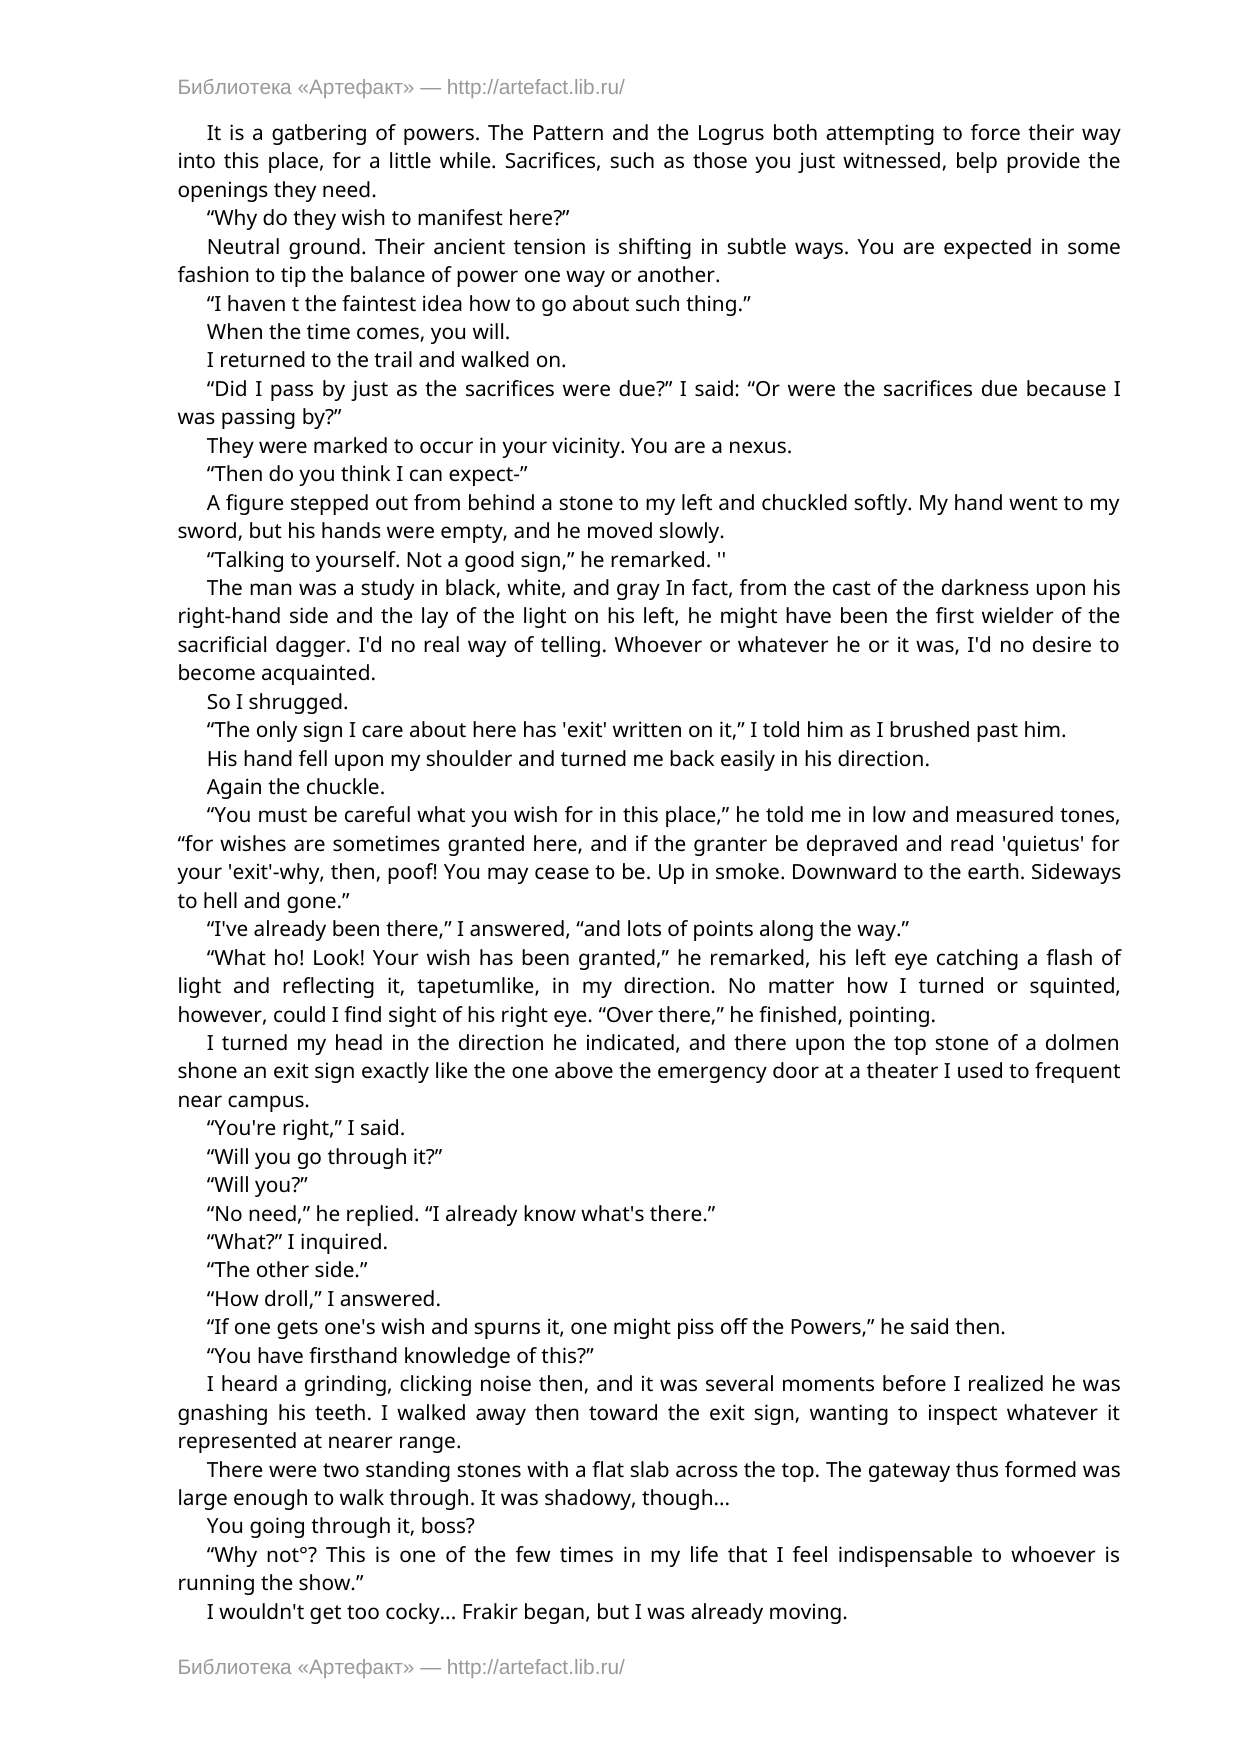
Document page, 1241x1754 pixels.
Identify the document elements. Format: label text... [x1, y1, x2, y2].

text “Why not°? This is one of the few times in my life that I feel indispensable to whoever is running the show.” [177, 1540, 1122, 1597]
text “Will you?” [177, 1170, 1122, 1199]
text “What?” I inquired. [177, 1227, 1122, 1256]
text “What ho! Look! Your wish has been granted,” he remarked, his left eye catching a flash of light and reflecting it, tapetumlike, in my direction. No matter how I turned or squinted, however, could I find sight of his right eye. “Over there,” he finished, pointing. [177, 943, 1122, 1028]
text I wouldn't get too cocky... Frakir began, but I was already moving. [177, 1597, 1122, 1625]
text I returned to the trail and walked on. [177, 346, 1122, 374]
text The man was a study in black, white, and gray In fact, from the cast of the darkness upon his right-hand side and the lay of the light on his left, he might have been the first wielder of the sacrificial dagger. I'd no real way of telling. Whoever or whatever he or it was, I'd no desire to become acquainted. [177, 573, 1122, 687]
text “The other side.” [177, 1256, 1122, 1284]
text His hand fell upon my shoulder and turned me back easily in his direction. [177, 744, 1122, 772]
text So I shrugged. [177, 687, 1122, 715]
text I turned my head in the direction he indicated, and there upon the top stone of a dolmen shone an exit sign exactly like the one above the emergency door at a theater I used to frequent near campus. [177, 1028, 1122, 1113]
text “Then do you think I can expect-” [177, 459, 1122, 488]
text I heard a grinding, clicking noise then, and it was several moments before I realized he was gnashing his teeth. I walked away then toward the exit sign, wanting to inspect whatever it represented at nearer range. [177, 1369, 1122, 1455]
text When the time comes, you will. [177, 317, 1122, 346]
text “I've already been there,” I answered, “and lots of points along the way.” [177, 914, 1122, 943]
text They were marked to occur in your vicinity. You are a nexus. [177, 431, 1122, 459]
text “Why do they wish to manifest here?” [177, 203, 1122, 232]
text “Talking to yourself. Not a good sign,” he remarked. '' [177, 545, 1122, 573]
text “You must be careful what you wish for in this place,” he told me in low and measured tones, “for wishes are sometimes granted here, and if the granter be depraved and read 'quietus' for your 'exit'-why, then, poof! You may cease to be. Up in smoke. Downward to the earth. Sideways to hell and gone.” [177, 801, 1122, 914]
text Neutral ground. Their ancient tension is shifting in subtle ways. You are expected in some fashion to tip the balance of power one way or another. [177, 232, 1122, 289]
text “Did I pass by just as the sacrifices were due?” I said: “Or were the sacrifices due because I was passing by?” [177, 374, 1122, 431]
text “The only sign I care about here has 'exit' written on it,” I told him as I brushed past him. [177, 715, 1122, 744]
text “Will you go through it?” [177, 1142, 1122, 1170]
text “You have firsthand knowledge of this?” [177, 1341, 1122, 1369]
text Again the chuckle. [177, 772, 1122, 801]
text You going through it, boss? [177, 1512, 1122, 1540]
text There were two standing stones with a flat slab across the top. The gateway thus formed was large enough to walk through. It was shadowy, though... [177, 1455, 1122, 1512]
text “I haven t the faintest idea how to go about such thing.” [177, 289, 1122, 317]
text A figure stepped out from behind a stone to my left and chuckled softly. My hand went to my sword, but his hands were empty, and he moved slowly. [177, 488, 1122, 545]
text “No need,” he replied. “I already know what's there.” [177, 1199, 1122, 1227]
text It is a gatbering of powers. The Pattern and the Logrus both attempting to force their way into this place, for a little while. Sacrifices, such as those you just witnessed, belp provide the openings they need. [177, 118, 1122, 203]
text “How droll,” I answered. [177, 1284, 1122, 1312]
text “You're right,” I said. [177, 1113, 1122, 1142]
text “If one gets one's wish and spurns it, one might piss off the Powers,” he said then. [177, 1312, 1122, 1341]
